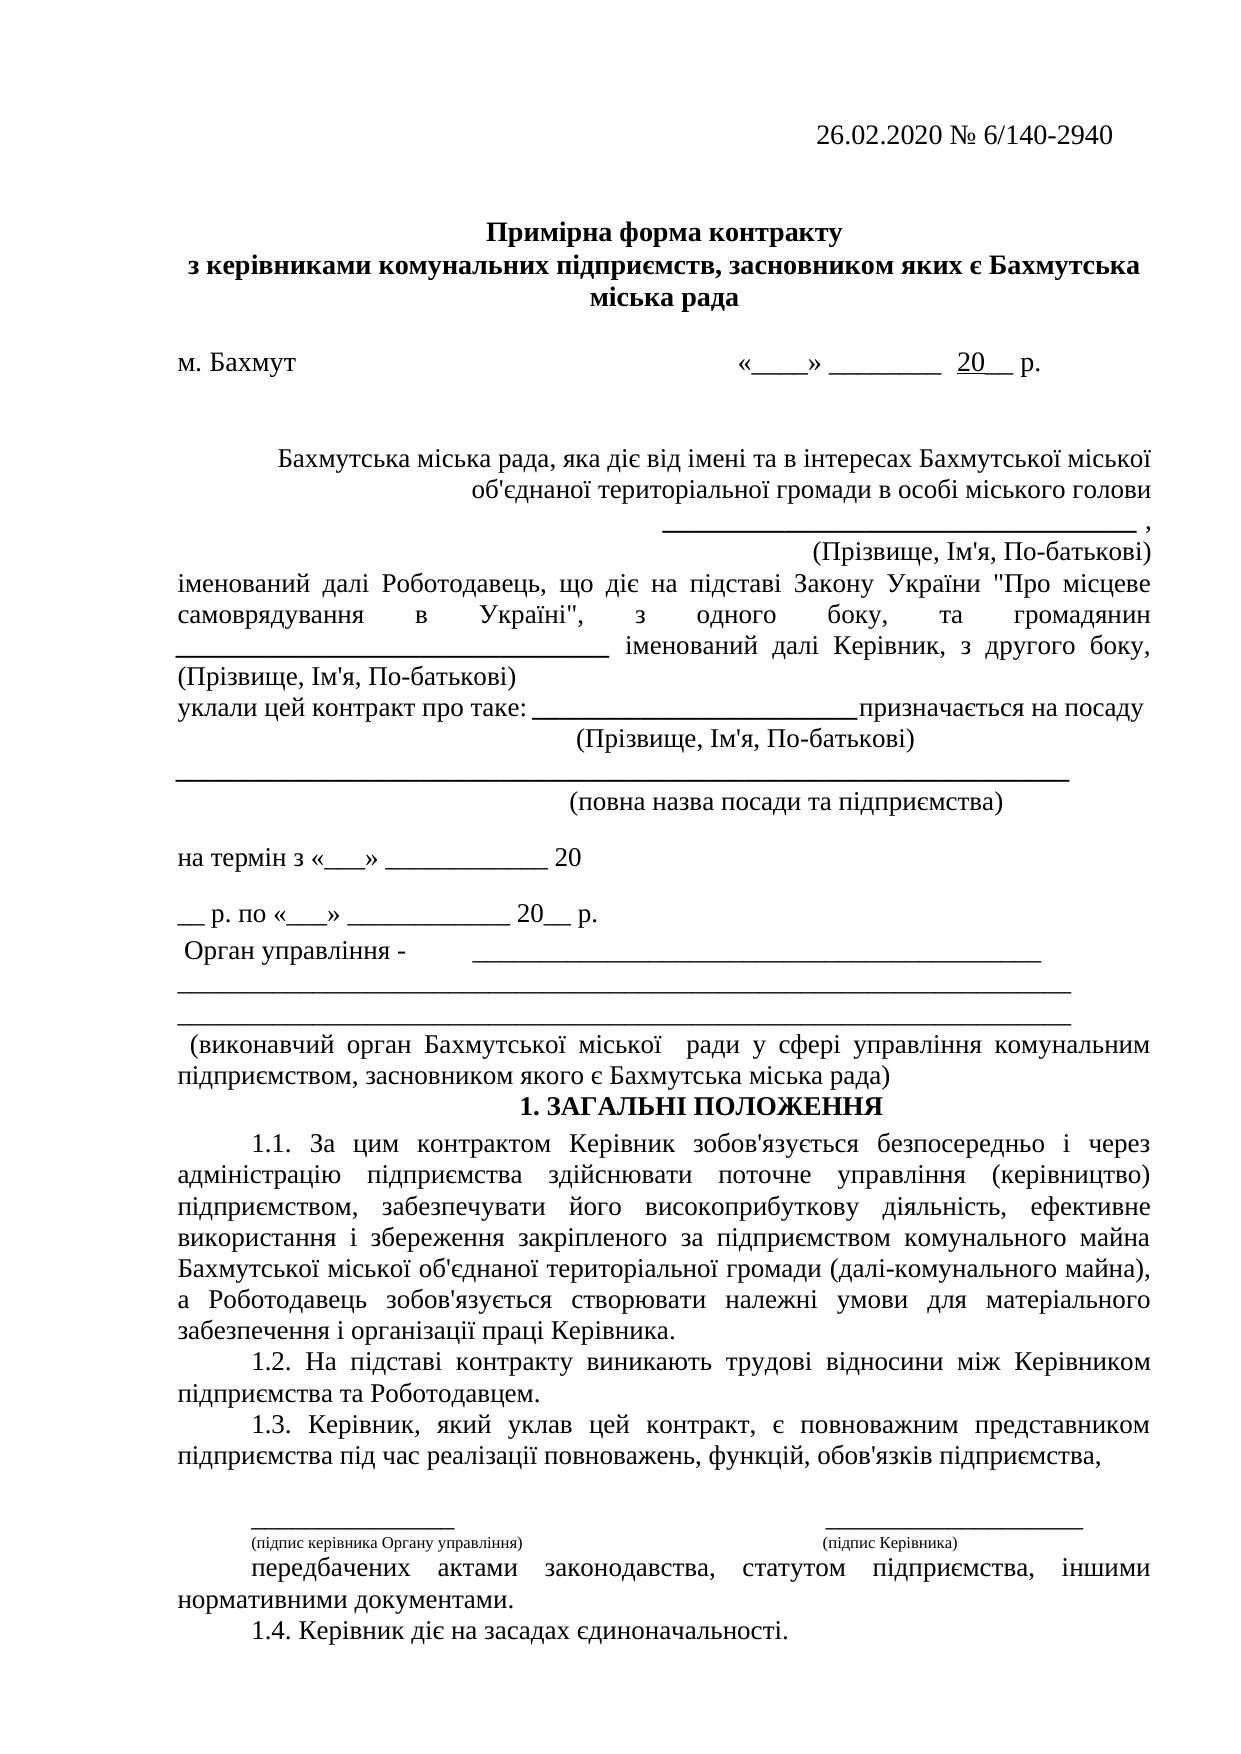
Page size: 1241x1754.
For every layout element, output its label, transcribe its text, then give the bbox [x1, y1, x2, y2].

text __________________________________________________________________ [177, 997, 1152, 1028]
text 1.2. На підставі контракту виникають трудові відносини між Керівником підприємства та Роботодавцем. [177, 1346, 1152, 1408]
text Бахмутська міська рада, яка діє від імені та в інтересах Бахмутської міської об'єднаної територіальної громади в особі міського голови ___________________________________ , (Прізвище, Ім'я, По-батькові) [177, 442, 1152, 567]
text Примірна форма контракту [177, 215, 1152, 248]
text (виконавчий орган Бахмутської міської ради у сфері управління комунальним підприємством, засновником якого є Бахмутська міська рада) [177, 1028, 1152, 1090]
text 1.1. За цим контрактом Керівник зобов'язується безпосередньо і через адміністрацію підприємства здійснювати поточне управління (керівництво) підприємством, забезпечувати його високоприбуткову діяльність, ефективне використання і збереження закріпленого за підприємством комунального майна Бахмутської міської об'єднаної територіальної громади (далі-комунального майна), а Роботодавець зобов'язується створювати належні умови для матеріального забезпечення і організації праці Керівника. [177, 1127, 1152, 1346]
text (Прізвище, Ім'я, По-батькові) [177, 722, 1152, 753]
text передбачених актами законодавства, статутом підприємства, іншими нормативними документами. [177, 1552, 1152, 1614]
text з керівниками комунальних підприємств, засновником яких є Бахмутська міська рада [177, 248, 1152, 312]
text 26.02.2020 № 6/140-2940 [472, 118, 1152, 151]
text 1.4. Керівник діє на засадах єдиноначальності. [177, 1614, 1152, 1645]
text _______________ ___________________ [177, 1501, 1152, 1532]
text м. Бахмут «____» ________ 20__ р. [177, 345, 1152, 377]
subtitle __ р. по «___» ____________ 20__ р. [177, 897, 1152, 928]
text __________________________________________________________________ [177, 753, 1152, 785]
text іменований далі Роботодавець, що діє на підставі Закону України "Про місцеве самоврядування в Україні", з одного боку, та громадянин ________________________________ іменований далі Керівник, з другого боку, (Прізвище, Ім'я, По-батькові) [177, 567, 1152, 691]
text 1.3. Керівник, який уклав цей контракт, є повноважним представником підприємства під час реалізації повноважень, функцій, обов'язків підприємства, [177, 1408, 1152, 1470]
text __________________________________________________________________ [177, 966, 1152, 997]
subtitle 1. ЗАГАЛЬНІ ПОЛОЖЕННЯ [177, 1090, 1152, 1121]
text (повна назва посади та підприємства) [177, 785, 1152, 816]
text (підпис керівника Органу управління) (підпис Керівника) [177, 1532, 1152, 1552]
text уклали цей контракт про таке: ________________________призначається на посаду [177, 691, 1152, 722]
text Орган управління - __________________________________________ [177, 934, 1152, 966]
subtitle на термін з «___» ____________ 20 [177, 841, 1152, 872]
